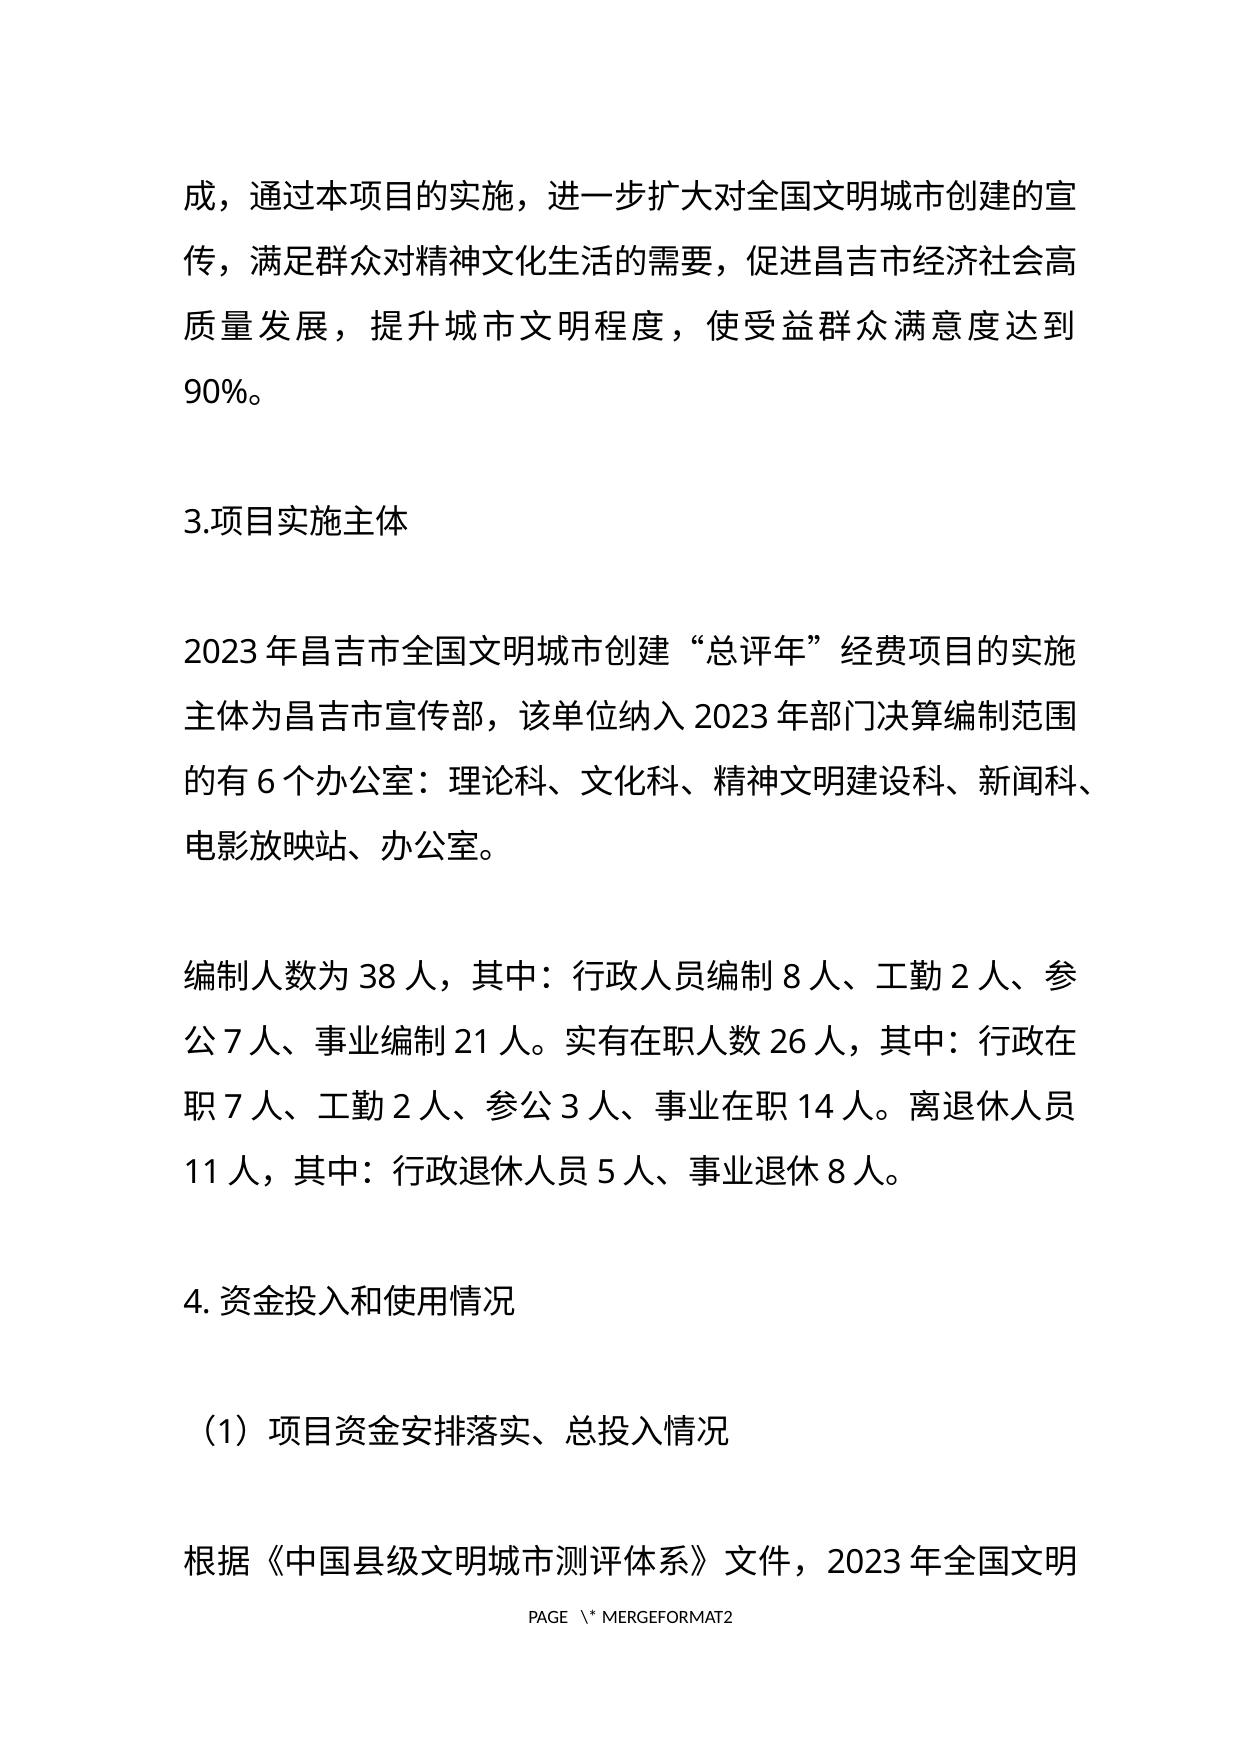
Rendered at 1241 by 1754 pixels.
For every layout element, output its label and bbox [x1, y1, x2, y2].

text [183, 162, 1078, 1592]
